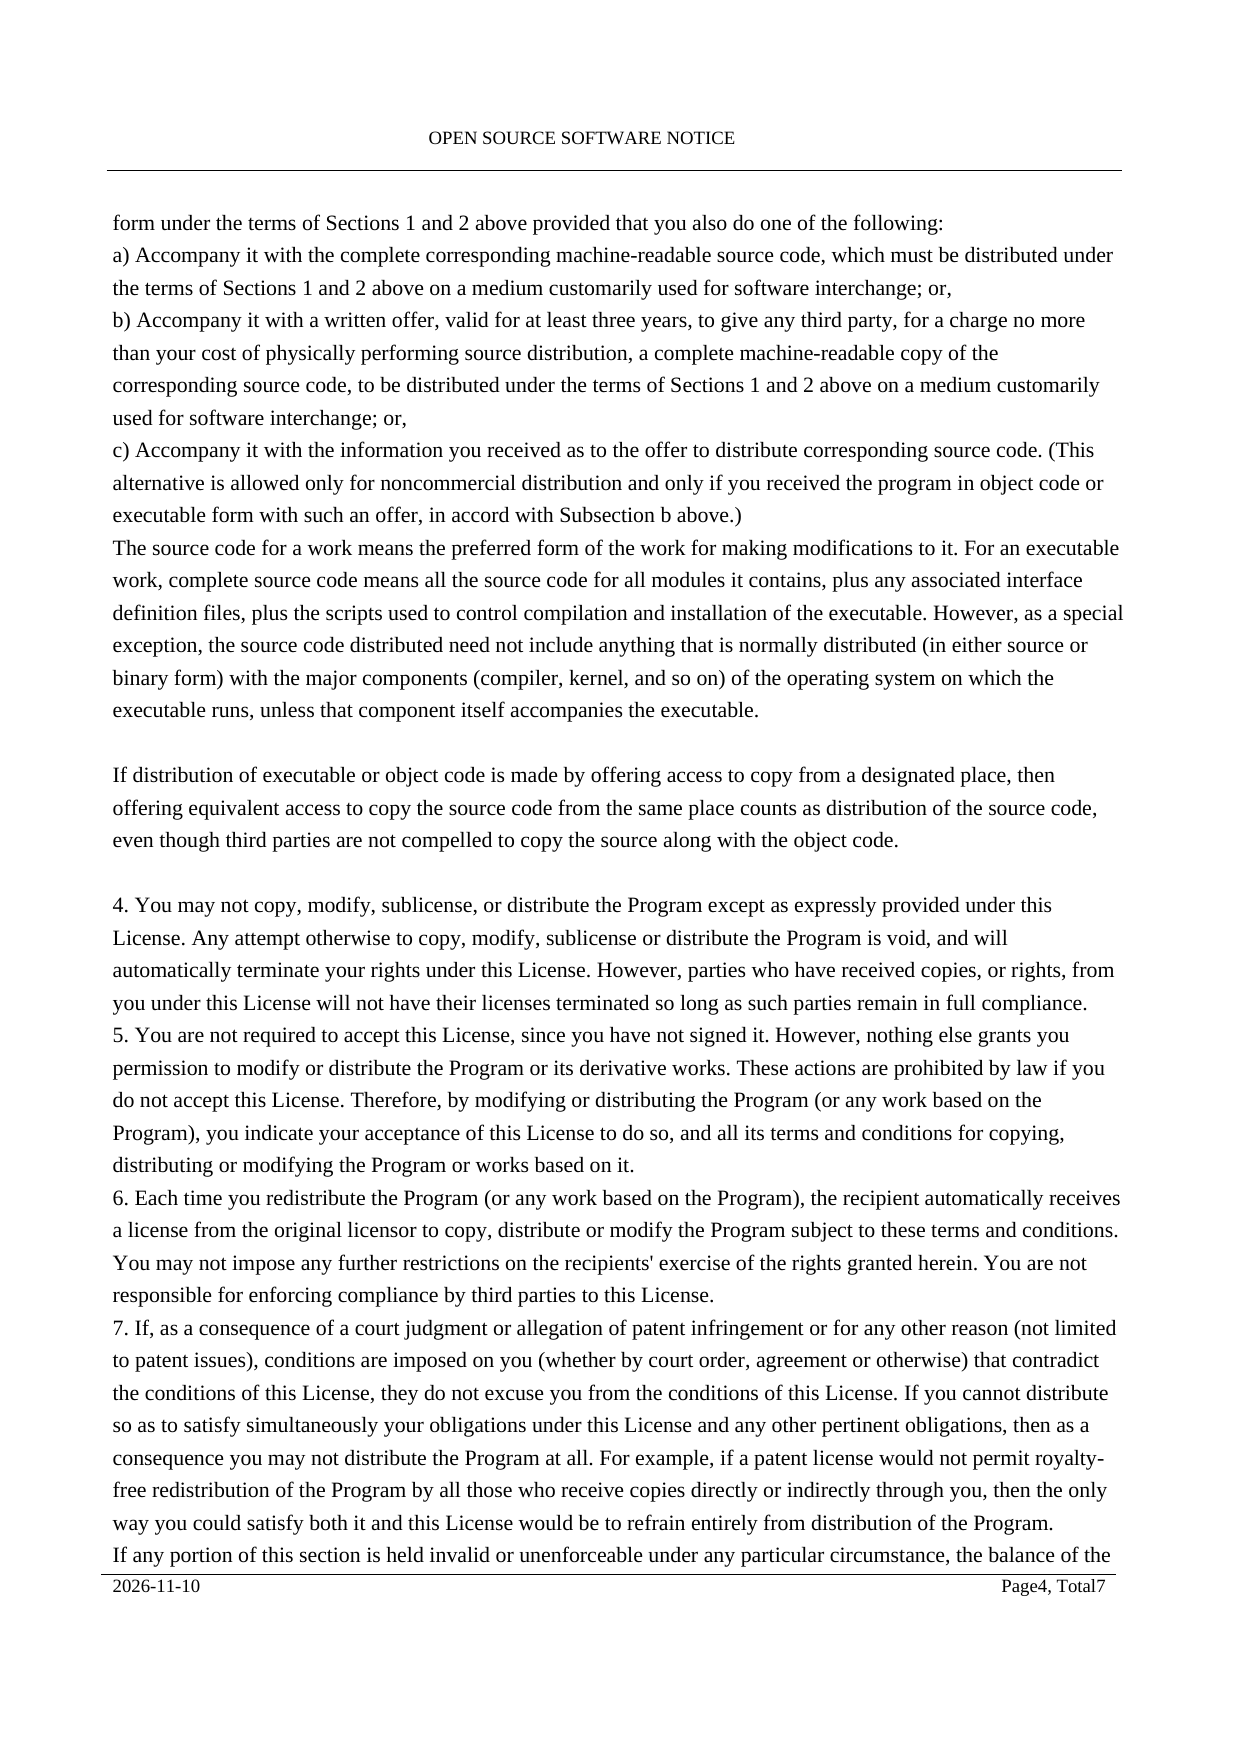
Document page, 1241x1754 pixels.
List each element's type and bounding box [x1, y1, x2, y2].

text [112, 206, 1128, 1571]
